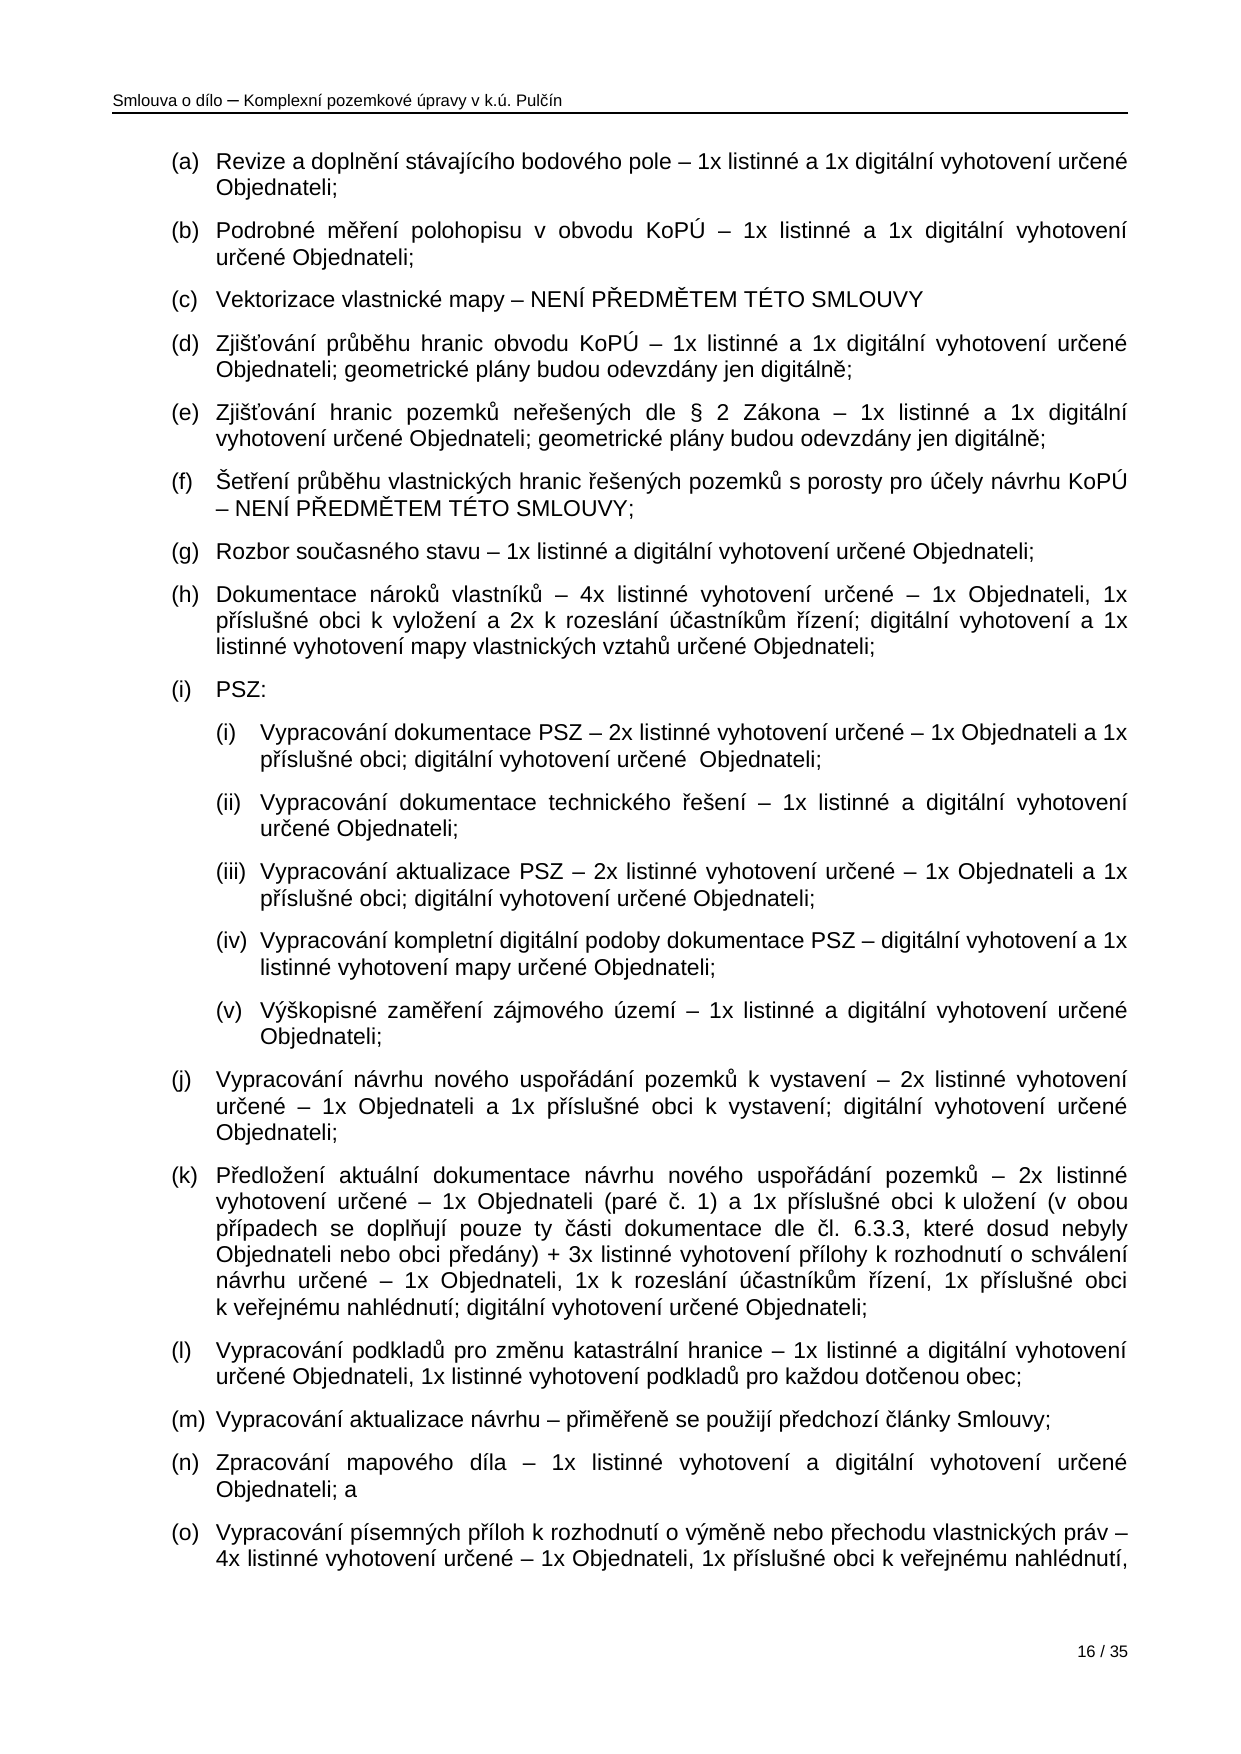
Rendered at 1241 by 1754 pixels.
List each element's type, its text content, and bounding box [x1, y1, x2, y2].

list Vypracování aktualizace PSZ – 2x listinné vyhotovení určené – 1x Objednateli a 1x příslušné obci; digitální vyhotovení určené Objednateli; [216, 858, 1128, 911]
list Šetření průběhu vlastnických hranic řešených pozemků s porosty pro účely návrhu KoPÚ – NENÍ PŘEDMĚTEM TÉTO SMLOUVY; [171, 468, 1128, 521]
list Vypracování aktualizace návrhu – přiměřeně se použijí předchozí články Smlouvy; [171, 1406, 1128, 1432]
list Rozbor současného stavu – 1x listinné a digitální vyhotovení určené Objednateli; [171, 538, 1128, 564]
list Podrobné měření polohopisu v obvodu KoPÚ – 1x listinné a 1x digitální vyhotovení určené Objednateli; [171, 217, 1128, 270]
list Vypracování návrhu nového uspořádání pozemků k vystavení – 2x listinné vyhotovení určené – 1x Objednateli a 1x příslušné obci k vystavení; digitální vyhotovení určené Objednateli; [171, 1066, 1128, 1145]
list Zjišťování průběhu hranic obvodu KoPÚ – 1x listinné a 1x digitální vyhotovení určené Objednateli; geometrické plány budou odevzdány jen digitálně; [171, 329, 1128, 382]
list Výškopisné zaměření zájmového území – 1x listinné a digitální vyhotovení určené Objednateli; [216, 997, 1128, 1049]
list Dokumentace nároků vlastníků – 4x listinné vyhotovení určené – 1x Objednateli, 1x příslušné obci k vyložení a 2x k rozeslání účastníkům řízení; digitální vyhotovení a 1x listinné vyhotovení mapy vlastnických vztahů určené Objednateli; [171, 581, 1128, 660]
list Vypracování dokumentace technického řešení – 1x listinné a digitální vyhotovení určené Objednateli; [216, 789, 1128, 841]
list Zjišťování hranic pozemků neřešených dle § 2 Zákona – 1x listinné a 1x digitální vyhotovení určené Objednateli; geometrické plány budou odevzdány jen digitálně; [171, 399, 1128, 452]
list Zpracování mapového díla – 1x listinné vyhotovení a digitální vyhotovení určené Objednateli; a [171, 1449, 1128, 1502]
list Vypracování kompletní digitální podoby dokumentace PSZ – digitální vyhotovení a 1x listinné vyhotovení mapy určené Objednateli; [216, 927, 1128, 980]
list Předložení aktuální dokumentace návrhu nového uspořádání pozemků – 2x listinné vyhotovení určené – 1x Objednateli (paré č. 1) a 1x příslušné obci k uložení (v obou případech se doplňují pouze ty části dokumentace dle čl. 6.3.3, které dosud nebyly Objednateli nebo obci předány) + 3x listinné vyhotovení přílohy k rozhodnutí o schválení návrhu určené – 1x Objednateli, 1x k rozeslání účastníkům řízení, 1x příslušné obci k veřejnému nahlédnutí; digitální vyhotovení určené Objednateli; [171, 1162, 1128, 1320]
list Vektorizace vlastnické mapy – NENÍ PŘEDMĚTEM TÉTO SMLOUVY [171, 286, 1128, 313]
list Vypracování dokumentace PSZ – 2x listinné vyhotovení určené – 1x Objednateli a 1x příslušné obci; digitální vyhotovení určené Objednateli; [216, 719, 1128, 772]
list PSZ: [171, 676, 1128, 703]
list Vypracování podkladů pro změnu katastrální hranice – 1x listinné a digitální vyhotovení určené Objednateli, 1x listinné vyhotovení podkladů pro každou dotčenou obec; [171, 1337, 1128, 1389]
list Revize a doplnění stávajícího bodového pole – 1x listinné a 1x digitální vyhotovení určené Objednateli; [171, 148, 1128, 200]
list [171, 1518, 1128, 1571]
